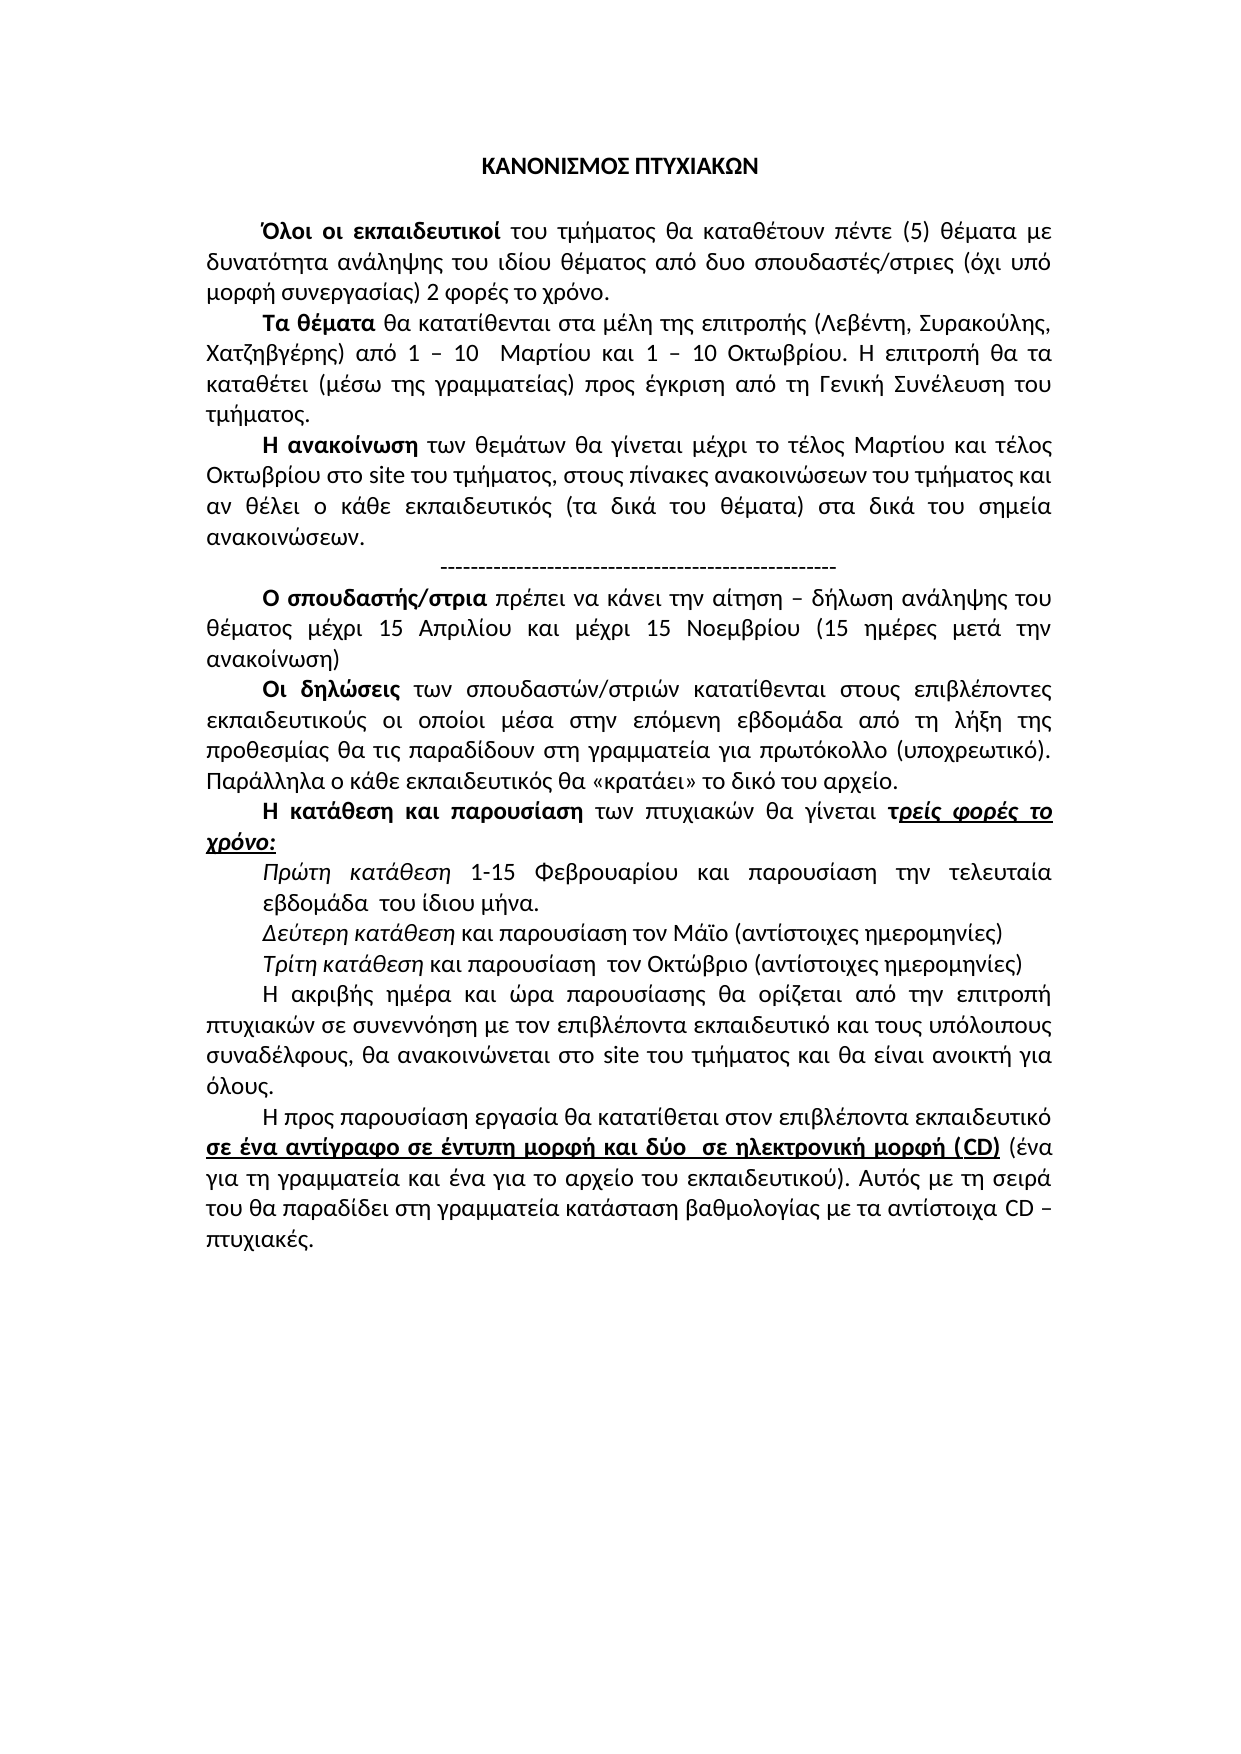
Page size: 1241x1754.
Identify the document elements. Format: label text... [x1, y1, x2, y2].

text Οι δηλώσεις των σπουδαστών/στριών κατατίθενται στους επιβλέποντες εκπαιδευτικούς οι οποίοι μέσα στην επόμενη εβδομάδα από τη λήξη της προθεσμίας θα τις παραδίδουν στη γραμματεία για πρωτόκολλο (υποχρεωτικό). Παράλληλα ο κάθε εκπαιδευτικός θα «κρατάει» το δικό του αρχείο. [206, 673, 1053, 795]
text Η ακριβής ημέρα και ώρα παρουσίασης θα ορίζεται από την επιτροπή πτυχιακών σε συνεννόηση με τον επιβλέποντα εκπαιδευτικό και τους υπόλοιπους συναδέλφους, θα ανακοινώνεται στο site του τμήματος και θα είναι ανοικτή για όλους. [206, 978, 1053, 1101]
text Η προς παρουσίαση εργασία θα κατατίθεται στον επιβλέποντα εκπαιδευτικό σε ένα αντίγραφο σε έντυπη μορφή και δύο σε ηλεκτρονική μορφή (CD) (ένα για τη γραμματεία και ένα για το αρχείο του εκπαιδευτικού). Αυτός με τη σειρά του θα παραδίδει στη γραμματεία κατάσταση βαθμολογίας με τα αντίστοιχα CD –πτυχιακές. [206, 1101, 1053, 1253]
text ---------------------------------------------------- [206, 551, 1053, 582]
text Η κατάθεση και παρουσίαση των πτυχιακών θα γίνεται τρείς φορές το χρόνο: [206, 795, 1053, 856]
text Όλοι οι εκπαιδευτικοί του τμήματος θα καταθέτουν πέντε (5) θέματα με δυνατότητα ανάληψης του ιδίου θέματος από δυο σπουδαστές/στριες (όχι υπό μορφή συνεργασίας) 2 φορές το χρόνο. [206, 216, 1053, 307]
text Πρώτη κατάθεση 1-15 Φεβρουαρίου και παρουσίαση την τελευταία εβδομάδα του ίδιου μήνα. [262, 856, 1053, 917]
text Δεύτερη κατάθεση και παρουσίαση τον Μάϊο (αντίστοιχες ημερομηνίες) [206, 917, 1053, 948]
text Τρίτη κατάθεση και παρουσίαση τον Οκτώβριο (αντίστοιχες ημερομηνίες) [206, 948, 1053, 978]
text Ο σπουδαστής/στρια πρέπει να κάνει την αίτηση – δήλωση ανάληψης του θέματος μέχρι 15 Απριλίου και μέχρι 15 Νοεμβρίου (15 ημέρες μετά την ανακοίνωση) [206, 582, 1053, 673]
text Η ανακοίνωση των θεμάτων θα γίνεται μέχρι το τέλος Μαρτίου και τέλος Οκτωβρίου στο site του τμήματος, στους πίνακες ανακοινώσεων του τμήματος και αν θέλει ο κάθε εκπαιδευτικός (τα δικά του θέματα) στα δικά του σημεία ανακοινώσεων. [206, 429, 1053, 551]
text Τα θέματα θα κατατίθενται στα μέλη της επιτροπής (Λεβέντη, Συρακούλης, Χατζηβγέρης) από 1 – 10 Μαρτίου και 1 – 10 Οκτωβρίου. Η επιτροπή θα τα καταθέτει (μέσω της γραμματείας) προς έγκριση από τη Γενική Συνέλευση του τμήματος. [206, 307, 1053, 429]
text ΚΑΝΟΝΙΣΜΟΣ ΠΤΥΧΙΑΚΩΝ [187, 150, 1053, 181]
